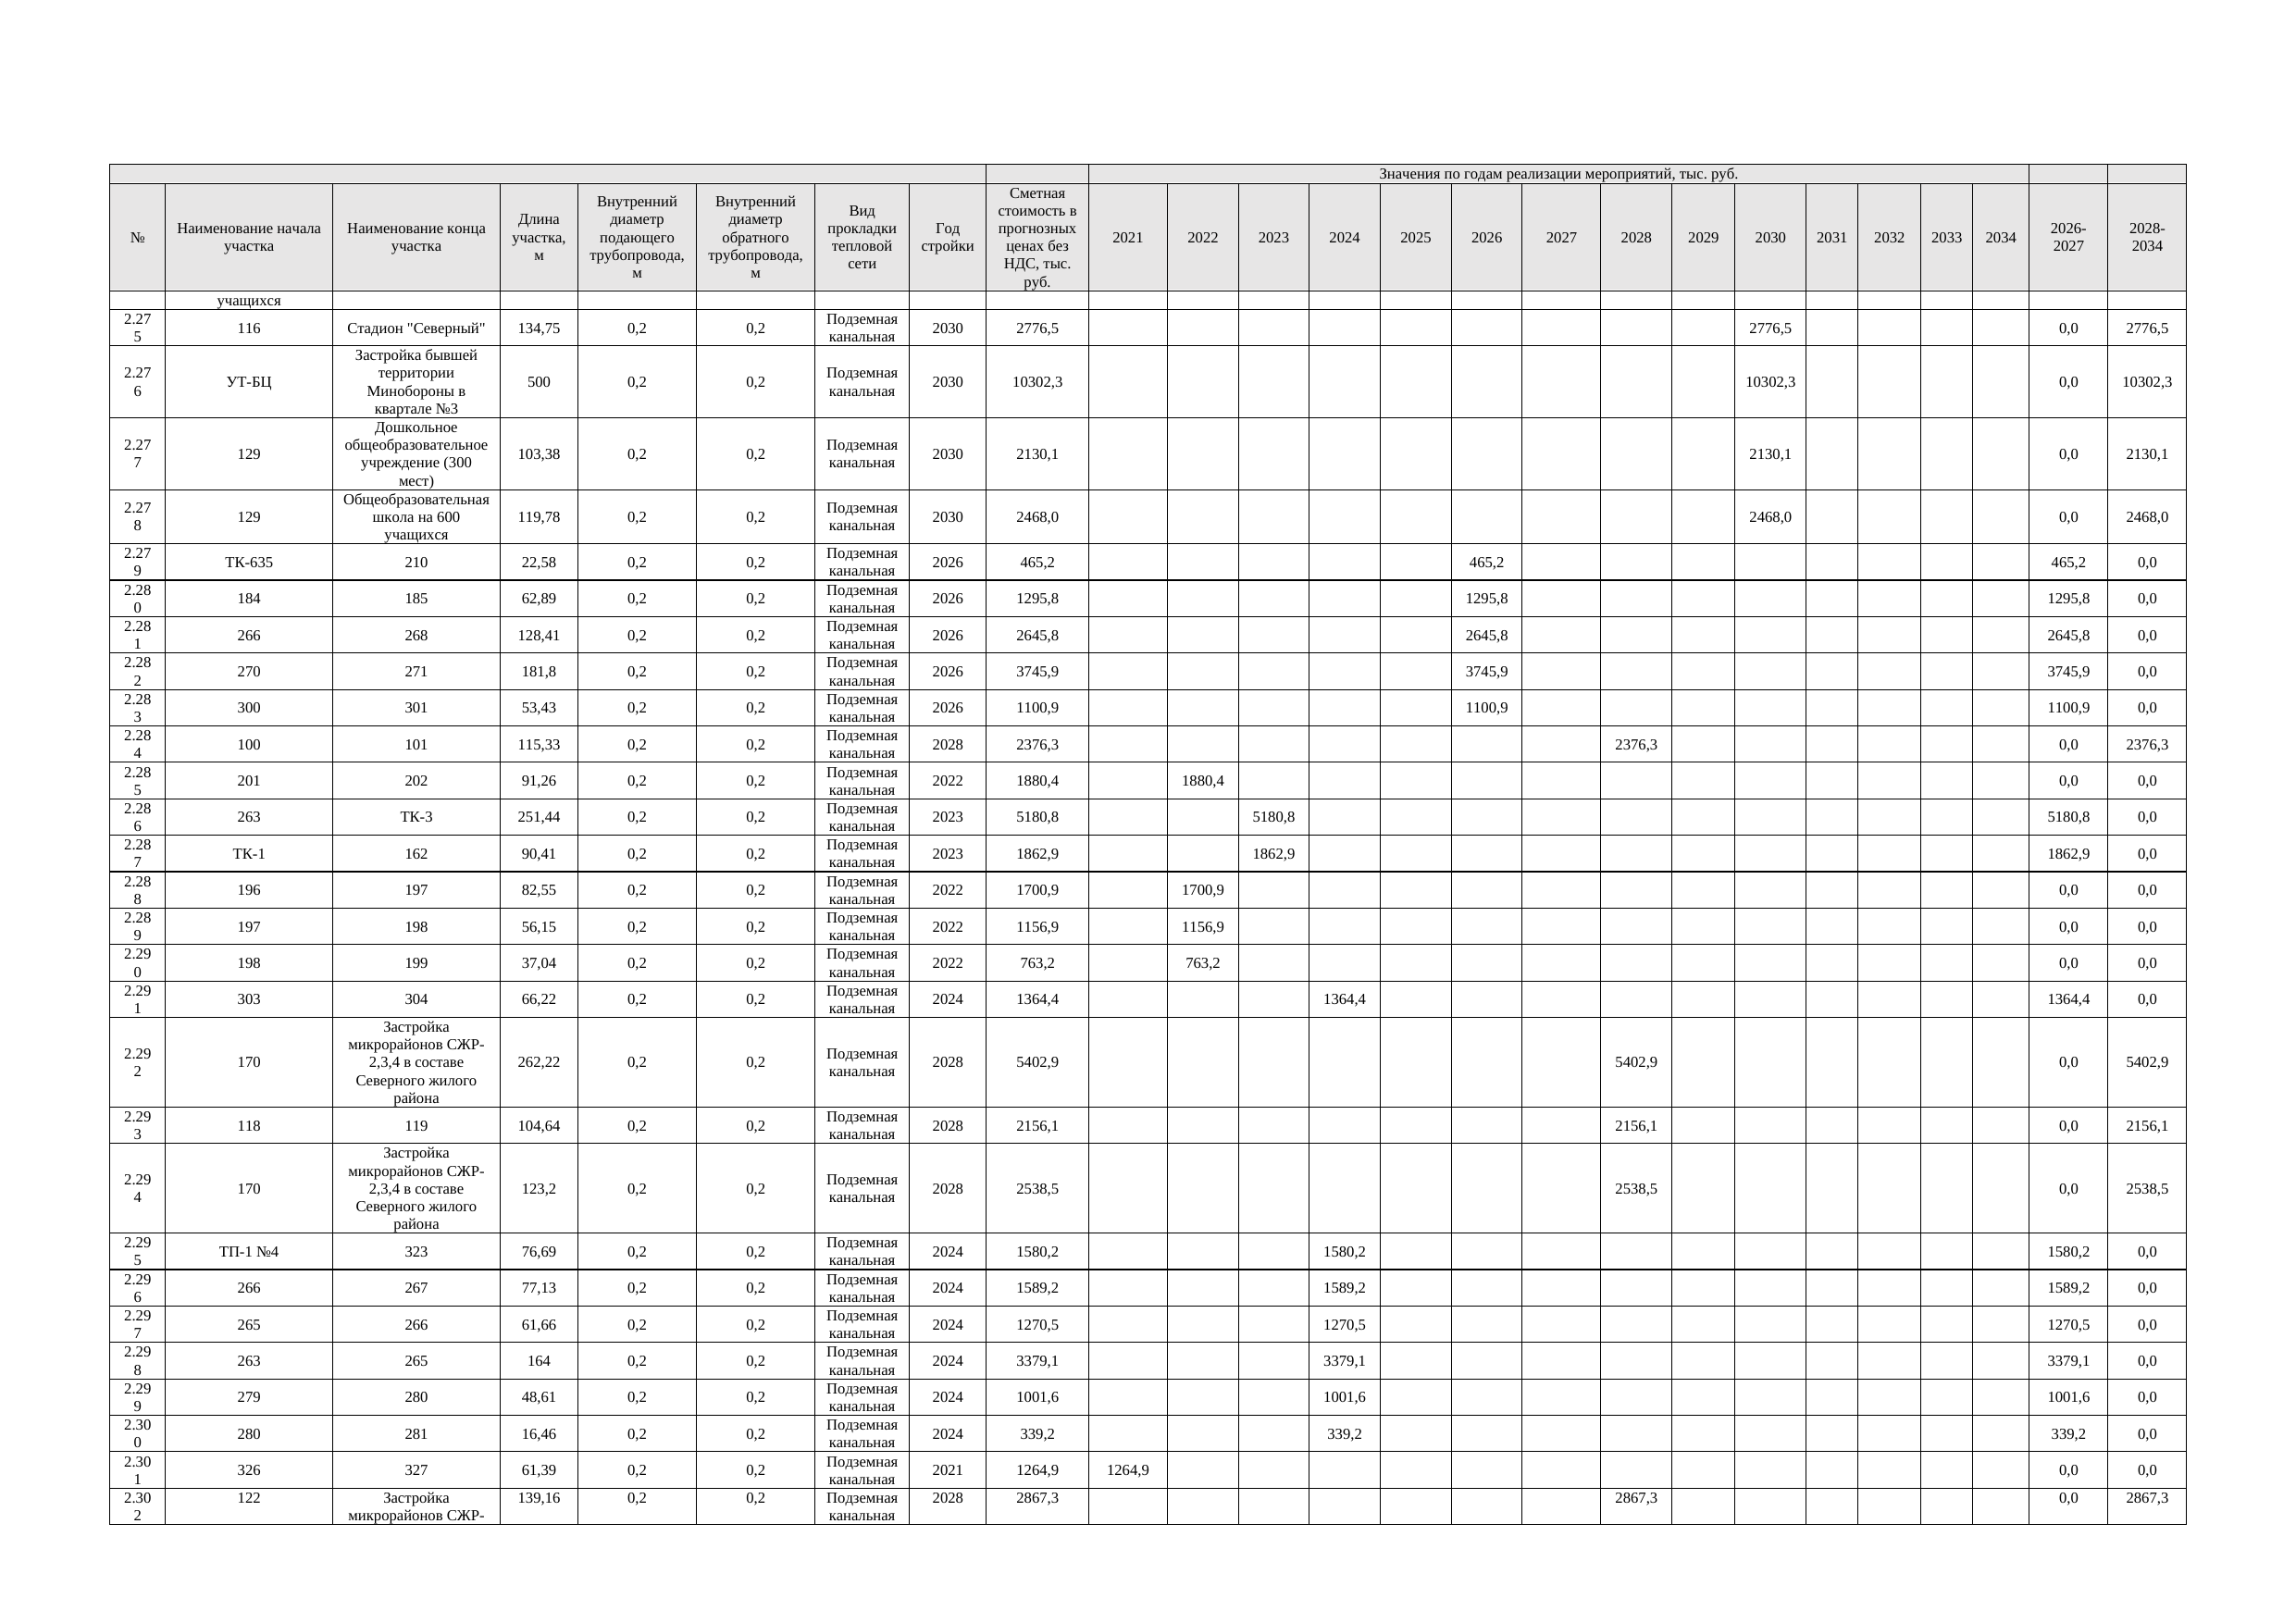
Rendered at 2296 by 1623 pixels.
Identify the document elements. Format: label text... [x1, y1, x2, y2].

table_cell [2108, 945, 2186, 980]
table_cell 2033 [1921, 184, 1972, 290]
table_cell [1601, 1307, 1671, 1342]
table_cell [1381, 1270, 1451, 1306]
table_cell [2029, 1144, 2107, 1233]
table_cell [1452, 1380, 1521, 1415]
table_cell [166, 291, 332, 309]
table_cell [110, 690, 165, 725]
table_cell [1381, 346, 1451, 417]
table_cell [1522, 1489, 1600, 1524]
table_cell 2021 [1089, 184, 1167, 290]
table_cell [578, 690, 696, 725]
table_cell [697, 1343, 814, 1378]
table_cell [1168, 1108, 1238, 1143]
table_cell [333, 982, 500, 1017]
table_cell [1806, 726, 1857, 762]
table_cell Наименование начала участка [166, 184, 332, 290]
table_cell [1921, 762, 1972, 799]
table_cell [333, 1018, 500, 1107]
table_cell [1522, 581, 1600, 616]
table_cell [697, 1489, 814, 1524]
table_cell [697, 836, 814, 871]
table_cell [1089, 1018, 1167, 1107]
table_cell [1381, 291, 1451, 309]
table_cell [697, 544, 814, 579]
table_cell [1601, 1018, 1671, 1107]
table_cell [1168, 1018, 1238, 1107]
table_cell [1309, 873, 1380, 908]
table_cell Внутренний диаметр обратного трубопровода, м [697, 184, 814, 290]
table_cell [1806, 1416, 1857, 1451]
table_cell 2022 [1168, 184, 1238, 290]
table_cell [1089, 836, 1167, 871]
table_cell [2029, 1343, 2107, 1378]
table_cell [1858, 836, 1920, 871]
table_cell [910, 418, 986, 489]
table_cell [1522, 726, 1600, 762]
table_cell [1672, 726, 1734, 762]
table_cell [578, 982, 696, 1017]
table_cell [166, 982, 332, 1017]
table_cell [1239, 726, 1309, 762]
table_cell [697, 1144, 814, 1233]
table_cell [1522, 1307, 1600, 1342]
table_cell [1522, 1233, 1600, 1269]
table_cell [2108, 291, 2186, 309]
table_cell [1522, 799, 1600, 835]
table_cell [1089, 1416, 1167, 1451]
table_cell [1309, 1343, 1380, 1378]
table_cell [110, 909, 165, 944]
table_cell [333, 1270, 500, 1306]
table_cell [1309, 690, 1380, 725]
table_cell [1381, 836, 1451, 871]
table_cell 2028 [1601, 184, 1671, 290]
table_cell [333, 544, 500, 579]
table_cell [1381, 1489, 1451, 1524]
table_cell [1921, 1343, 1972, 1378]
table_cell 2028-2034 [2108, 184, 2186, 290]
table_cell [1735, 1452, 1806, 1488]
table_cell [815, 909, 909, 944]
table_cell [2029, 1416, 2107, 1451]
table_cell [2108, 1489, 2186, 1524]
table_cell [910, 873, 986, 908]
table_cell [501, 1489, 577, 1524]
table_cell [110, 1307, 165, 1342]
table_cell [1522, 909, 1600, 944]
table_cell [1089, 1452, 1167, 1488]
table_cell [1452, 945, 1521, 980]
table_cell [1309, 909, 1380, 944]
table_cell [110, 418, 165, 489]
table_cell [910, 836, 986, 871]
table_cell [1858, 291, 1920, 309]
table_header [987, 165, 1088, 182]
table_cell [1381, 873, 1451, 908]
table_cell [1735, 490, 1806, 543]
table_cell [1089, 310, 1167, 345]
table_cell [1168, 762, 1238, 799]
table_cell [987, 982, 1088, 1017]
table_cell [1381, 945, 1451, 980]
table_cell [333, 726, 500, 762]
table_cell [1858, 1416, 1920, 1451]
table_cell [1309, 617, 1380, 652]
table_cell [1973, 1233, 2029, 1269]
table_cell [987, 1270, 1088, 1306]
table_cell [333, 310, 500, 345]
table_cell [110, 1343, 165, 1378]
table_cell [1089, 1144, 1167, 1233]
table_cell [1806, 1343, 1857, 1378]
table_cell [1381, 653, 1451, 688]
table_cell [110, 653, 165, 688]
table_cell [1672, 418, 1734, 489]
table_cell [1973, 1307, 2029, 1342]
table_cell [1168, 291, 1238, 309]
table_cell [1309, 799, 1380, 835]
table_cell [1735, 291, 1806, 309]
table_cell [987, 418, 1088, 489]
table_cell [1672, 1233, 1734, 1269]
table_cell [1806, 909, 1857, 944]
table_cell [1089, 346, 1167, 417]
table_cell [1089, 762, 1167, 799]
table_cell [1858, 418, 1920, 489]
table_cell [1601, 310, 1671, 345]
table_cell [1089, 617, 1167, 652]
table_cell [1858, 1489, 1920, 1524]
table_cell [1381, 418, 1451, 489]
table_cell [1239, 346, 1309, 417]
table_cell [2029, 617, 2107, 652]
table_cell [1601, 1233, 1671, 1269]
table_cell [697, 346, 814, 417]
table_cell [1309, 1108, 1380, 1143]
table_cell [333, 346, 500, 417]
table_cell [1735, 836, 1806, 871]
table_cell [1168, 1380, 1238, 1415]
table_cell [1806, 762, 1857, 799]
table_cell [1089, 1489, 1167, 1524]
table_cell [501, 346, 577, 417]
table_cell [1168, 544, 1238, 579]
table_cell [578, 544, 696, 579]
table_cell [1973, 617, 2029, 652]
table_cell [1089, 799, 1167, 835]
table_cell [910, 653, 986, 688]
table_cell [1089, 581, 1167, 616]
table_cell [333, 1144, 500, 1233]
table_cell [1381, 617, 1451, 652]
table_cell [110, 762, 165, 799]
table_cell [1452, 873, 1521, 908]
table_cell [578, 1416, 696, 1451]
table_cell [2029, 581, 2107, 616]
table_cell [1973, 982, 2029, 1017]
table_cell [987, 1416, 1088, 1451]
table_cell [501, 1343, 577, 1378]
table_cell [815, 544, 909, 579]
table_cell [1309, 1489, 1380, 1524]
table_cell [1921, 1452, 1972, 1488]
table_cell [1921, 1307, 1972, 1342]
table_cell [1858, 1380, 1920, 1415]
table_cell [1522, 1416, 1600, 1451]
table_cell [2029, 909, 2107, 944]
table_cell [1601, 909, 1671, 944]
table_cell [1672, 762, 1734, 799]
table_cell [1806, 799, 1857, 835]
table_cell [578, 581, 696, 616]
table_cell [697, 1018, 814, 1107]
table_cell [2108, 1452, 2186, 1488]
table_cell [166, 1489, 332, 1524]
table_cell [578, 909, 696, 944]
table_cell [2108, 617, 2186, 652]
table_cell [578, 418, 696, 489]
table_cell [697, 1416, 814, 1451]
table_cell Наименование конца участка [333, 184, 500, 290]
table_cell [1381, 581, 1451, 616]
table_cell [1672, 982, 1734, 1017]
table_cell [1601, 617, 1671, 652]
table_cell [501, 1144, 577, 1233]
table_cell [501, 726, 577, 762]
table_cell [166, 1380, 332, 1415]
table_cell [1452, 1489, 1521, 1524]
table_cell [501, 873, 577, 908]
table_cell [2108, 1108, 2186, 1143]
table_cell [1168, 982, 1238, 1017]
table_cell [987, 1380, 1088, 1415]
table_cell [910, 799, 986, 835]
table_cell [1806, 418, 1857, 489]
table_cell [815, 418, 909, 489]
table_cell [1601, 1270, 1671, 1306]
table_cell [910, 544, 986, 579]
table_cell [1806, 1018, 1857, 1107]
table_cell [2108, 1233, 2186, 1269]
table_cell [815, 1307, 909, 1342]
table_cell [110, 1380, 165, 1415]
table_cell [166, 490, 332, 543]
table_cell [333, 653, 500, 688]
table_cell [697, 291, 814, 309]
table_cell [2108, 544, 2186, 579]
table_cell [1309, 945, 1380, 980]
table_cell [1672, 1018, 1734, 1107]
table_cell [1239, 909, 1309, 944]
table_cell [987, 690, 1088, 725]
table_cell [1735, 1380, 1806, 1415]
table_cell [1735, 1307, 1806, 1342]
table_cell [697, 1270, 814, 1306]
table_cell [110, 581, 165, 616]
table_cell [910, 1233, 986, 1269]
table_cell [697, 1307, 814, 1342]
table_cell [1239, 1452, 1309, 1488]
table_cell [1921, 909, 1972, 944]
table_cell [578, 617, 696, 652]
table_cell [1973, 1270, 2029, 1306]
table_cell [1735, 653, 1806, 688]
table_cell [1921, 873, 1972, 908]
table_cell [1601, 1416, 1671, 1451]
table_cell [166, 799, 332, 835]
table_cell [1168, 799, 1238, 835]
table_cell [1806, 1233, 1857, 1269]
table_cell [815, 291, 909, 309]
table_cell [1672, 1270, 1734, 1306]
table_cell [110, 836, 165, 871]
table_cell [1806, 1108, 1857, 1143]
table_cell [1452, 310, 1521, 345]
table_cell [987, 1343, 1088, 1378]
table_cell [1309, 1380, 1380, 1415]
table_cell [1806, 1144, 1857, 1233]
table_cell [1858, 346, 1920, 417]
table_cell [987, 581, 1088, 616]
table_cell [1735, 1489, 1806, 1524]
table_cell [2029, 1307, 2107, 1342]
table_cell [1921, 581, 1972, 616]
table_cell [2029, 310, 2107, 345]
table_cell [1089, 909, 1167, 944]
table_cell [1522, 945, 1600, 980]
table_cell Сметная стоимость в прогнозных ценах без НДС, тыс. руб. [987, 184, 1088, 290]
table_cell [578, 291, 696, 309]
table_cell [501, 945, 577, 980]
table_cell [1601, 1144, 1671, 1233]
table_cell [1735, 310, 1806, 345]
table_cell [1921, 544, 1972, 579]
table_cell 2034 [1973, 184, 2029, 290]
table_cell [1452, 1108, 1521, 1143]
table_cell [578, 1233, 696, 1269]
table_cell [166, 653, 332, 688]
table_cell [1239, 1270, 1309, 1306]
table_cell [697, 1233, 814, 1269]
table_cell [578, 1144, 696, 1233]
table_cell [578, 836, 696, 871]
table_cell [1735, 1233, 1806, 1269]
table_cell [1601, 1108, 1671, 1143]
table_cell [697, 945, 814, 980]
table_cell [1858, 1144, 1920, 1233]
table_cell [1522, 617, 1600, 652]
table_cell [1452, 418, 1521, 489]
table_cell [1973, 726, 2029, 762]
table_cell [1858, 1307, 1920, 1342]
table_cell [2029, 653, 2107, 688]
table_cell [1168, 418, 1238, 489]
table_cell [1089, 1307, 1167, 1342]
table_cell 2027 [1522, 184, 1600, 290]
table_cell 2024 [1309, 184, 1380, 290]
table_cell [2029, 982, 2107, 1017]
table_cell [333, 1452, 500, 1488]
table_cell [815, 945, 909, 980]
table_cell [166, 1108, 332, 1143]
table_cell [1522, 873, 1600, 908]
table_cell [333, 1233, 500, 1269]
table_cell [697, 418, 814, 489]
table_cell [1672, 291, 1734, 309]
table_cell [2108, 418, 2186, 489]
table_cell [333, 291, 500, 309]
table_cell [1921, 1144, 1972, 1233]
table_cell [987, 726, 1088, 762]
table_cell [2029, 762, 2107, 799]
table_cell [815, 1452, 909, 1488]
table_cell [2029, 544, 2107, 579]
table_header [110, 165, 986, 182]
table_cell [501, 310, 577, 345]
table_header [2029, 165, 2107, 182]
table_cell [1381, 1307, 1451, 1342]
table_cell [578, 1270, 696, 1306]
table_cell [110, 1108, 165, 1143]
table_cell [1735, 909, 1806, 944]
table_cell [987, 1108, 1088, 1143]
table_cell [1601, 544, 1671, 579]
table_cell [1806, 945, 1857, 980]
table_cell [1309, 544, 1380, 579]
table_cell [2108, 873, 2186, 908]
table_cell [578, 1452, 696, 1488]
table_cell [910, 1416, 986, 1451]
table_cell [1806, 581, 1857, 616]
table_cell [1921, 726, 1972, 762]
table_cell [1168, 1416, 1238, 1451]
table_cell 2026 [1452, 184, 1521, 290]
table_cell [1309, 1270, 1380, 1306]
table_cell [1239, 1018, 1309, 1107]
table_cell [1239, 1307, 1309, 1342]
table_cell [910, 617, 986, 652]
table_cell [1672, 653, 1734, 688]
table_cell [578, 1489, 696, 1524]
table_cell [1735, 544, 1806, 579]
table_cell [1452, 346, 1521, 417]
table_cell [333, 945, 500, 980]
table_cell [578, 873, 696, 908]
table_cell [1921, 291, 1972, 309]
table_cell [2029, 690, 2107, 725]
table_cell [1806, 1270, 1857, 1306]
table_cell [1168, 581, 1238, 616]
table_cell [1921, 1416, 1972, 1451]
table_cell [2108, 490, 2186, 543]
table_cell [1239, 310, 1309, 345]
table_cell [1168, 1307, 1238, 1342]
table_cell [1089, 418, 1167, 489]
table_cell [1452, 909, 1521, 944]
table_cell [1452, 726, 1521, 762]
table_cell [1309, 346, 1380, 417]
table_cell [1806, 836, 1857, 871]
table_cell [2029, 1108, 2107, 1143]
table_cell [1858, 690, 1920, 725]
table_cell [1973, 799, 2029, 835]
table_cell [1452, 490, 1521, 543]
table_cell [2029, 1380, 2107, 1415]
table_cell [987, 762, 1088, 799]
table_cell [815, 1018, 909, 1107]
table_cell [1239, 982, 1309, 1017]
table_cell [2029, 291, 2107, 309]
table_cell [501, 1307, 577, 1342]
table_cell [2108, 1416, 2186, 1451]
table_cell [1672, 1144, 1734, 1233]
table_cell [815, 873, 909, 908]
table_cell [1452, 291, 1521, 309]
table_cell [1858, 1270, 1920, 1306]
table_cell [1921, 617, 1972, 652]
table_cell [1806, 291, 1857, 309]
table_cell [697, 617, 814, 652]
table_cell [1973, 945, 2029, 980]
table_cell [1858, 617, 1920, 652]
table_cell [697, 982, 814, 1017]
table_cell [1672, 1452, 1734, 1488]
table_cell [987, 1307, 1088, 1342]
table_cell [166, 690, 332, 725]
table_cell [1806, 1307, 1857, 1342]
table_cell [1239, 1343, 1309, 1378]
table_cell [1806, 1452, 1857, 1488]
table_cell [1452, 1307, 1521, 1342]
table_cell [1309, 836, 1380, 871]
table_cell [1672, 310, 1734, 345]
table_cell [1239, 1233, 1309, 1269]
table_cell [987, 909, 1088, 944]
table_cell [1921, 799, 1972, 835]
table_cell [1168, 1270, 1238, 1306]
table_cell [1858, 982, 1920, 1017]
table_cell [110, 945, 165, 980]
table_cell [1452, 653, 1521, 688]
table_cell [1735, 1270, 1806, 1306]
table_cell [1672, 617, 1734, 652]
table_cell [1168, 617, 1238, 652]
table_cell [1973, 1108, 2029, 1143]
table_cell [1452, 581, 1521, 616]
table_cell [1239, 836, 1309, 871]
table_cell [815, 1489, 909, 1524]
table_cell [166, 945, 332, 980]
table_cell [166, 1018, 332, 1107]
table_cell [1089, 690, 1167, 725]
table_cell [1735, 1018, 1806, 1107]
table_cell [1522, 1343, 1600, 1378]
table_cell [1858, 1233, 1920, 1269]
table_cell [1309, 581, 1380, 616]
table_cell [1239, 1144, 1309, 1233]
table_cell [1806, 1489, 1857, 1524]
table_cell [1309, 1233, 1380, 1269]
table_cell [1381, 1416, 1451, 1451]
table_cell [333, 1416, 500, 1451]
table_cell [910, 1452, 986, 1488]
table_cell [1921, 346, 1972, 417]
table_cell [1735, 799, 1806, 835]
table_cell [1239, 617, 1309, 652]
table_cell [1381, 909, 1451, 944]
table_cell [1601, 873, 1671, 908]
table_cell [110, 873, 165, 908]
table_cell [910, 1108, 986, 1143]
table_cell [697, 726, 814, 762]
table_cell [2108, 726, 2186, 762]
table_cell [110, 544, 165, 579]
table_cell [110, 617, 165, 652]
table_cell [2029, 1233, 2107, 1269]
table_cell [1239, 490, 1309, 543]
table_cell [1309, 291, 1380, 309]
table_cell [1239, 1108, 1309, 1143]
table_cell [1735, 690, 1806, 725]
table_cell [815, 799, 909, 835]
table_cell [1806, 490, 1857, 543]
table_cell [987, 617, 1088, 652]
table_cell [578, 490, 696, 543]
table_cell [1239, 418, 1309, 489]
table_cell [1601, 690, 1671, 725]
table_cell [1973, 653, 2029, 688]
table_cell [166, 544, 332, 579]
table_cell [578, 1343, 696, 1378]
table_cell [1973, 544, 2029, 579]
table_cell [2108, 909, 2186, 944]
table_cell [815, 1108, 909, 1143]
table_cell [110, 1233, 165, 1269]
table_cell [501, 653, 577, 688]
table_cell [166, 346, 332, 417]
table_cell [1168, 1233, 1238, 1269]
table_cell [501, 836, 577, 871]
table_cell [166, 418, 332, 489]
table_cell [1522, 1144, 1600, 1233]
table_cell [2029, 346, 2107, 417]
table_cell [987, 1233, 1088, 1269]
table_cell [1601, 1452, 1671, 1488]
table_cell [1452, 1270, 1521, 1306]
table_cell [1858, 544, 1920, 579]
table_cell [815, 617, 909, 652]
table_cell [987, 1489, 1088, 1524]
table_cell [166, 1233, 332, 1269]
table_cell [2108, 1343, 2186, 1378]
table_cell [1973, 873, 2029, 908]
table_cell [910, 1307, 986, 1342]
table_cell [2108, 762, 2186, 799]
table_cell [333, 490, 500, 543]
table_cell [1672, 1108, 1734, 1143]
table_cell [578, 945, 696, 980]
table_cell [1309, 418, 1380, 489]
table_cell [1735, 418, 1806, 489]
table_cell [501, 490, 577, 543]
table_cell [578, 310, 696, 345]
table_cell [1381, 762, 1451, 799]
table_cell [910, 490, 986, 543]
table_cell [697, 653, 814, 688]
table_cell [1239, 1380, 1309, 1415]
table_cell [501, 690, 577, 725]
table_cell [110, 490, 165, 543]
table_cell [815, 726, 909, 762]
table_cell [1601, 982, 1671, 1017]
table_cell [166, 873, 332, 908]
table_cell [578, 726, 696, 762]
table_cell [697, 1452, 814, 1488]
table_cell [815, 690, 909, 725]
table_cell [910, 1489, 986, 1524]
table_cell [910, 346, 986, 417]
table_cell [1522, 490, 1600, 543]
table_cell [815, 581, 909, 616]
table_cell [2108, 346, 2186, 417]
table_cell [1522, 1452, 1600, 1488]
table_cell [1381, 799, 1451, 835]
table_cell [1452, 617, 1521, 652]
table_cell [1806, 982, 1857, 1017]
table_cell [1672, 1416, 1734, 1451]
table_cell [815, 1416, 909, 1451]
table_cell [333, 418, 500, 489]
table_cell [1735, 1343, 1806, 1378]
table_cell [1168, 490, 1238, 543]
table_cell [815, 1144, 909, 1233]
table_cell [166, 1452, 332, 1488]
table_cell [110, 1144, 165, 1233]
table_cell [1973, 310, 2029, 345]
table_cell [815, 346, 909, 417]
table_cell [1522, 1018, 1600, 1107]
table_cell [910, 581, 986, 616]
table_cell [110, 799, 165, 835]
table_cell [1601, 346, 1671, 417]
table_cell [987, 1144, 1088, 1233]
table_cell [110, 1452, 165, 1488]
table_cell Год стройки [910, 184, 986, 290]
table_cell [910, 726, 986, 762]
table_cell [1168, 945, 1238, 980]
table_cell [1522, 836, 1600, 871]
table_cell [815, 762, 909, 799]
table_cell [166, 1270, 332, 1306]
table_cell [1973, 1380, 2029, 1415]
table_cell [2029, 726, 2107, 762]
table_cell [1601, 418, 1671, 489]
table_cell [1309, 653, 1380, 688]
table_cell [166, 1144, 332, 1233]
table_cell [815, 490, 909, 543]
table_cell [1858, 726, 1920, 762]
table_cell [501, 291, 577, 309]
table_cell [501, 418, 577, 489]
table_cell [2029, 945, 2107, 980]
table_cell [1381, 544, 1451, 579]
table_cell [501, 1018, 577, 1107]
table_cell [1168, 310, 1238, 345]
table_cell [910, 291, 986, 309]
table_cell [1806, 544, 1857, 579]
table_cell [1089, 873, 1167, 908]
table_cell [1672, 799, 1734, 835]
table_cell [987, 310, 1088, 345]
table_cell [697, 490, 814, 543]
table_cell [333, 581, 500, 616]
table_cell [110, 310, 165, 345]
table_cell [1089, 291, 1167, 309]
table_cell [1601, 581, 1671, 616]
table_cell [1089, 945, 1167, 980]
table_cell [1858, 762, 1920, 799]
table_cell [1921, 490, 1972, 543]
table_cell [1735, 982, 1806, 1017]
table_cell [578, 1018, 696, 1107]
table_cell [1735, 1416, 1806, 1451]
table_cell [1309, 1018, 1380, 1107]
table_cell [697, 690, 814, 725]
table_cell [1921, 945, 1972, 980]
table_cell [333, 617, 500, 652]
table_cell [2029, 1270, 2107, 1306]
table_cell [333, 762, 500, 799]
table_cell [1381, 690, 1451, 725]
table_cell 2031 [1806, 184, 1857, 290]
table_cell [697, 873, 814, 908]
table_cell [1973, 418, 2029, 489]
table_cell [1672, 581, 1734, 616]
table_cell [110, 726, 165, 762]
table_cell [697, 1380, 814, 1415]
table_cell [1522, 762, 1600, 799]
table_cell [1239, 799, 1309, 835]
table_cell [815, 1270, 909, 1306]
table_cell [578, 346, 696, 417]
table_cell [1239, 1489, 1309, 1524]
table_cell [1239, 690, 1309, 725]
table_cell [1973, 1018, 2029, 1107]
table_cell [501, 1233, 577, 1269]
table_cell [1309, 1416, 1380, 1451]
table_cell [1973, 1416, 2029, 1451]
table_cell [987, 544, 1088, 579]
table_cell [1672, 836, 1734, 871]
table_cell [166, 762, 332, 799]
table_cell № [110, 184, 165, 290]
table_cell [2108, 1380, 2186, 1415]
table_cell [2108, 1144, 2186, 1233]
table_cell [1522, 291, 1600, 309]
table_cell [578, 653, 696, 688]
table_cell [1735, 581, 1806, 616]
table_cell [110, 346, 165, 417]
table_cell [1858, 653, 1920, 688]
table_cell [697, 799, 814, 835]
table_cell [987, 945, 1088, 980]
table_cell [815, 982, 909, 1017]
table_header Значения по годам реализации мероприятий, тыс. руб. [1089, 165, 2029, 182]
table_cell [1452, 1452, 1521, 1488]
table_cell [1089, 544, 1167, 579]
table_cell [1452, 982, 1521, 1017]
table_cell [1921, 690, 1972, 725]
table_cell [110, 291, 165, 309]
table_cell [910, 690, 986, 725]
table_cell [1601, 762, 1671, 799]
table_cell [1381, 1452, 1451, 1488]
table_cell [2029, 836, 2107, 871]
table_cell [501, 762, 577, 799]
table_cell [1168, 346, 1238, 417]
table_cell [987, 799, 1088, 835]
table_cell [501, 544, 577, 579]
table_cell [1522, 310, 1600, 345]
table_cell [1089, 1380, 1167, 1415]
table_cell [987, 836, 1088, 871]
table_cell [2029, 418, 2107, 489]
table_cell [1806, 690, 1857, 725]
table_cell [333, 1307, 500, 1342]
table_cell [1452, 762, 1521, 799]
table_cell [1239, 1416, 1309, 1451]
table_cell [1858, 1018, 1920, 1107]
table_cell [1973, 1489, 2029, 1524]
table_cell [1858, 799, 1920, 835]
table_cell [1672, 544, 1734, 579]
table_cell 2029 [1672, 184, 1734, 290]
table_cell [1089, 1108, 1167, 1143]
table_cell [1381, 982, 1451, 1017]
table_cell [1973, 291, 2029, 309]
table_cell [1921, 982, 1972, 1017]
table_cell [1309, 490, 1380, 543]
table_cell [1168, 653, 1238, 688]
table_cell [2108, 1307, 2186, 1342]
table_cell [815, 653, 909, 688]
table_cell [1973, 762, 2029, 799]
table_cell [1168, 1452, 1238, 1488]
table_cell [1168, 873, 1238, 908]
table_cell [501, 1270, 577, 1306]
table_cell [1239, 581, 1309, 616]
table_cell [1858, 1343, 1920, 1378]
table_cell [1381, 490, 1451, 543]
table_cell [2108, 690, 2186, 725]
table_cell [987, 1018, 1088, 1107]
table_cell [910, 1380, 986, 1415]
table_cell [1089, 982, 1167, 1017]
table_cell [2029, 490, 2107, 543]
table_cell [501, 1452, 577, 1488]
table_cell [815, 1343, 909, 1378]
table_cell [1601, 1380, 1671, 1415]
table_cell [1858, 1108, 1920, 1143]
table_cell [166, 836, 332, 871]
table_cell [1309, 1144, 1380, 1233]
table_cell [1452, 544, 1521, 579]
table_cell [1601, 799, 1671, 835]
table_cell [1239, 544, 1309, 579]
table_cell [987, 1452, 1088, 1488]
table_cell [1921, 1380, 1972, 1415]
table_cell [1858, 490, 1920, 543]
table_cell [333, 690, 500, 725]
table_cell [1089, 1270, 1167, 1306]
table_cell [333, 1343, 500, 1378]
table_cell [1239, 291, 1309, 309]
table_cell 2026-2027 [2029, 184, 2107, 290]
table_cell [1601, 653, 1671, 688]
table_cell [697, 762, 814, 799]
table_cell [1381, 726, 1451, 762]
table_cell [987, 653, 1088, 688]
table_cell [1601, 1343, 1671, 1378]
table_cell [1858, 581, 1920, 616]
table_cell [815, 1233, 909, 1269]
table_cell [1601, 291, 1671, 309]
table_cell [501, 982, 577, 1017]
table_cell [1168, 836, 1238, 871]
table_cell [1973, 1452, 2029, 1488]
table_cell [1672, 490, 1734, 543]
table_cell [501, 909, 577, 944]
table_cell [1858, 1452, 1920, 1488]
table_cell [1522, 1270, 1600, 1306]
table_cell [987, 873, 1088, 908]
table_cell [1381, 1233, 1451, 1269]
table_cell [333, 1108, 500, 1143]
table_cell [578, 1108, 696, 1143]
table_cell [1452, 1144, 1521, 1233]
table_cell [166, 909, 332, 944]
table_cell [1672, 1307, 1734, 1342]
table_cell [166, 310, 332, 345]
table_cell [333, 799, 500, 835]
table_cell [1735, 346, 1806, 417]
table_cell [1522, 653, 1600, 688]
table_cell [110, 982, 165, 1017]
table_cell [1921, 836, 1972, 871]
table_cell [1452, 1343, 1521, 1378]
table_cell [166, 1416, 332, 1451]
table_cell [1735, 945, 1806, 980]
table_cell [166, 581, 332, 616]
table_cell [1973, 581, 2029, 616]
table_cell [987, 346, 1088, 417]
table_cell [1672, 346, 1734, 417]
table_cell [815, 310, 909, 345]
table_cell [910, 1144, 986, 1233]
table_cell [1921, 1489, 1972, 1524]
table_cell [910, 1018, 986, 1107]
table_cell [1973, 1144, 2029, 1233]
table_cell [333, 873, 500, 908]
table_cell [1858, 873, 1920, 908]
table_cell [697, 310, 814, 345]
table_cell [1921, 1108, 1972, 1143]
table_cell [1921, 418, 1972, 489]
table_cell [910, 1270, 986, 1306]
table_cell Длина участка, м [501, 184, 577, 290]
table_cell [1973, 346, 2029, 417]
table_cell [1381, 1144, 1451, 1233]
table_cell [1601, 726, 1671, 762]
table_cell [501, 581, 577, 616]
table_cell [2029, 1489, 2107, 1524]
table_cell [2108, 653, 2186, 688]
table_header [2108, 165, 2186, 182]
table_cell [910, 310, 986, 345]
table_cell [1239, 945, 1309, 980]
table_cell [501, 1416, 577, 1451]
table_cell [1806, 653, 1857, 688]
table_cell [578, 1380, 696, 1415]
table_cell 2030 [1735, 184, 1806, 290]
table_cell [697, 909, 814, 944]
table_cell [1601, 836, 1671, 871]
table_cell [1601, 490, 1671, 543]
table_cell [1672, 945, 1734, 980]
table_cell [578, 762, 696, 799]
table_cell 2023 [1239, 184, 1309, 290]
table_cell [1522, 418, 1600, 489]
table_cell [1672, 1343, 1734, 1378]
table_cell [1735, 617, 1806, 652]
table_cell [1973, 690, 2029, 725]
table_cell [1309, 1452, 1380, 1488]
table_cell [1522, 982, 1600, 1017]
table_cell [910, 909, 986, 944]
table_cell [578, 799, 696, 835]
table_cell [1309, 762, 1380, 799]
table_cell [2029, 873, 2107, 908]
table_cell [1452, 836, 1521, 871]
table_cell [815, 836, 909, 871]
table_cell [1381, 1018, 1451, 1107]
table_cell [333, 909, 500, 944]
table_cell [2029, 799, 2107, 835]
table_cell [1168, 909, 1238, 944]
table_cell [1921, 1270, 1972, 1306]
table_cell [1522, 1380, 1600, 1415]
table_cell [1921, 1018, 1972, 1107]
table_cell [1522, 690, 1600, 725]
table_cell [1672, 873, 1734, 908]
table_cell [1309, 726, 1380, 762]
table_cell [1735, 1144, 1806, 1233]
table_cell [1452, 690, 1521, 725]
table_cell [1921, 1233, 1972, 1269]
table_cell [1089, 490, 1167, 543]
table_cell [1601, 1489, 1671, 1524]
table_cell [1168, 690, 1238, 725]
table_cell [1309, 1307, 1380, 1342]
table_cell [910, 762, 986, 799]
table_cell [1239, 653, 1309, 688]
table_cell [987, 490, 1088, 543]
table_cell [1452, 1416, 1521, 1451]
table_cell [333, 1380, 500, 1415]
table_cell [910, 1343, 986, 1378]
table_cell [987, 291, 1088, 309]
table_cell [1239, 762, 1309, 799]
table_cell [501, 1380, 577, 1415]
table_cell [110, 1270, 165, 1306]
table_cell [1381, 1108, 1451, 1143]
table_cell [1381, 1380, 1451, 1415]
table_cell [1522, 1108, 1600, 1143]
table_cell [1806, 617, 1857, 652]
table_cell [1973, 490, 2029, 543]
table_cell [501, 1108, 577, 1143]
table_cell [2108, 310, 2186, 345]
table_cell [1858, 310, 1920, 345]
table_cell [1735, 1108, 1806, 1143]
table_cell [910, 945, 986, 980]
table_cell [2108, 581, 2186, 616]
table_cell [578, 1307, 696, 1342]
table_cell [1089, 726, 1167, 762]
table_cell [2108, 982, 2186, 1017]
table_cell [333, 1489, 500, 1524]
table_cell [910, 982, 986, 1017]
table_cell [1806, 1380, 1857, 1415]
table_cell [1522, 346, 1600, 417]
table_cell 2025 [1381, 184, 1451, 290]
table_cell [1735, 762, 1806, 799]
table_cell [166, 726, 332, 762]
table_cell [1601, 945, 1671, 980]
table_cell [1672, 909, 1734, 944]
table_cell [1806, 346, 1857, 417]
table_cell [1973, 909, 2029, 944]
table_cell Внутренний диаметр подающего трубопровода, м [578, 184, 696, 290]
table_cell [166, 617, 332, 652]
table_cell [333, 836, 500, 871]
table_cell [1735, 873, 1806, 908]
table_cell 2032 [1858, 184, 1920, 290]
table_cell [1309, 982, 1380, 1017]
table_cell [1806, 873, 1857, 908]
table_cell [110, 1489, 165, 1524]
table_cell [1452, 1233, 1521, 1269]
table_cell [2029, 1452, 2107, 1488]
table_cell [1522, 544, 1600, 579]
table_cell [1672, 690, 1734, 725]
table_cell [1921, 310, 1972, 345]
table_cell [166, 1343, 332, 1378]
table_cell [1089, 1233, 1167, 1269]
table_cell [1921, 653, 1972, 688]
table_cell Вид прокладки тепловой сети [815, 184, 909, 290]
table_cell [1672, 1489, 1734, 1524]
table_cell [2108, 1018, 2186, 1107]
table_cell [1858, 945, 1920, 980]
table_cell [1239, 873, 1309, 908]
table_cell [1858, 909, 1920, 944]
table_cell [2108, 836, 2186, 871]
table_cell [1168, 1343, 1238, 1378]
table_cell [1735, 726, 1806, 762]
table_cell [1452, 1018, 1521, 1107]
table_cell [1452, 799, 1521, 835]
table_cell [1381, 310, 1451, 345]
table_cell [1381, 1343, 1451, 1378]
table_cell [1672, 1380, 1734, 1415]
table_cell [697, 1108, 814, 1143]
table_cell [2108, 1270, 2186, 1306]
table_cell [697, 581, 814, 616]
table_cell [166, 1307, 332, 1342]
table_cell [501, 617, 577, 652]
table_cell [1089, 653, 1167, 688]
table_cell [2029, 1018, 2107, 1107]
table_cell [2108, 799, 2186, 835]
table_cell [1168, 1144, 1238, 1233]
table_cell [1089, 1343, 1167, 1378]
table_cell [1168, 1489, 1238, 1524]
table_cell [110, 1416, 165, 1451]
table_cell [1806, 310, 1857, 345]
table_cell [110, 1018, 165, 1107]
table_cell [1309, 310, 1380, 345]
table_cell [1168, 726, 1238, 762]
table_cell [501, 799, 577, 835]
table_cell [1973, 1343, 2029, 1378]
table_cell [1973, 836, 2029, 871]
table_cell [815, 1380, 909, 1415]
